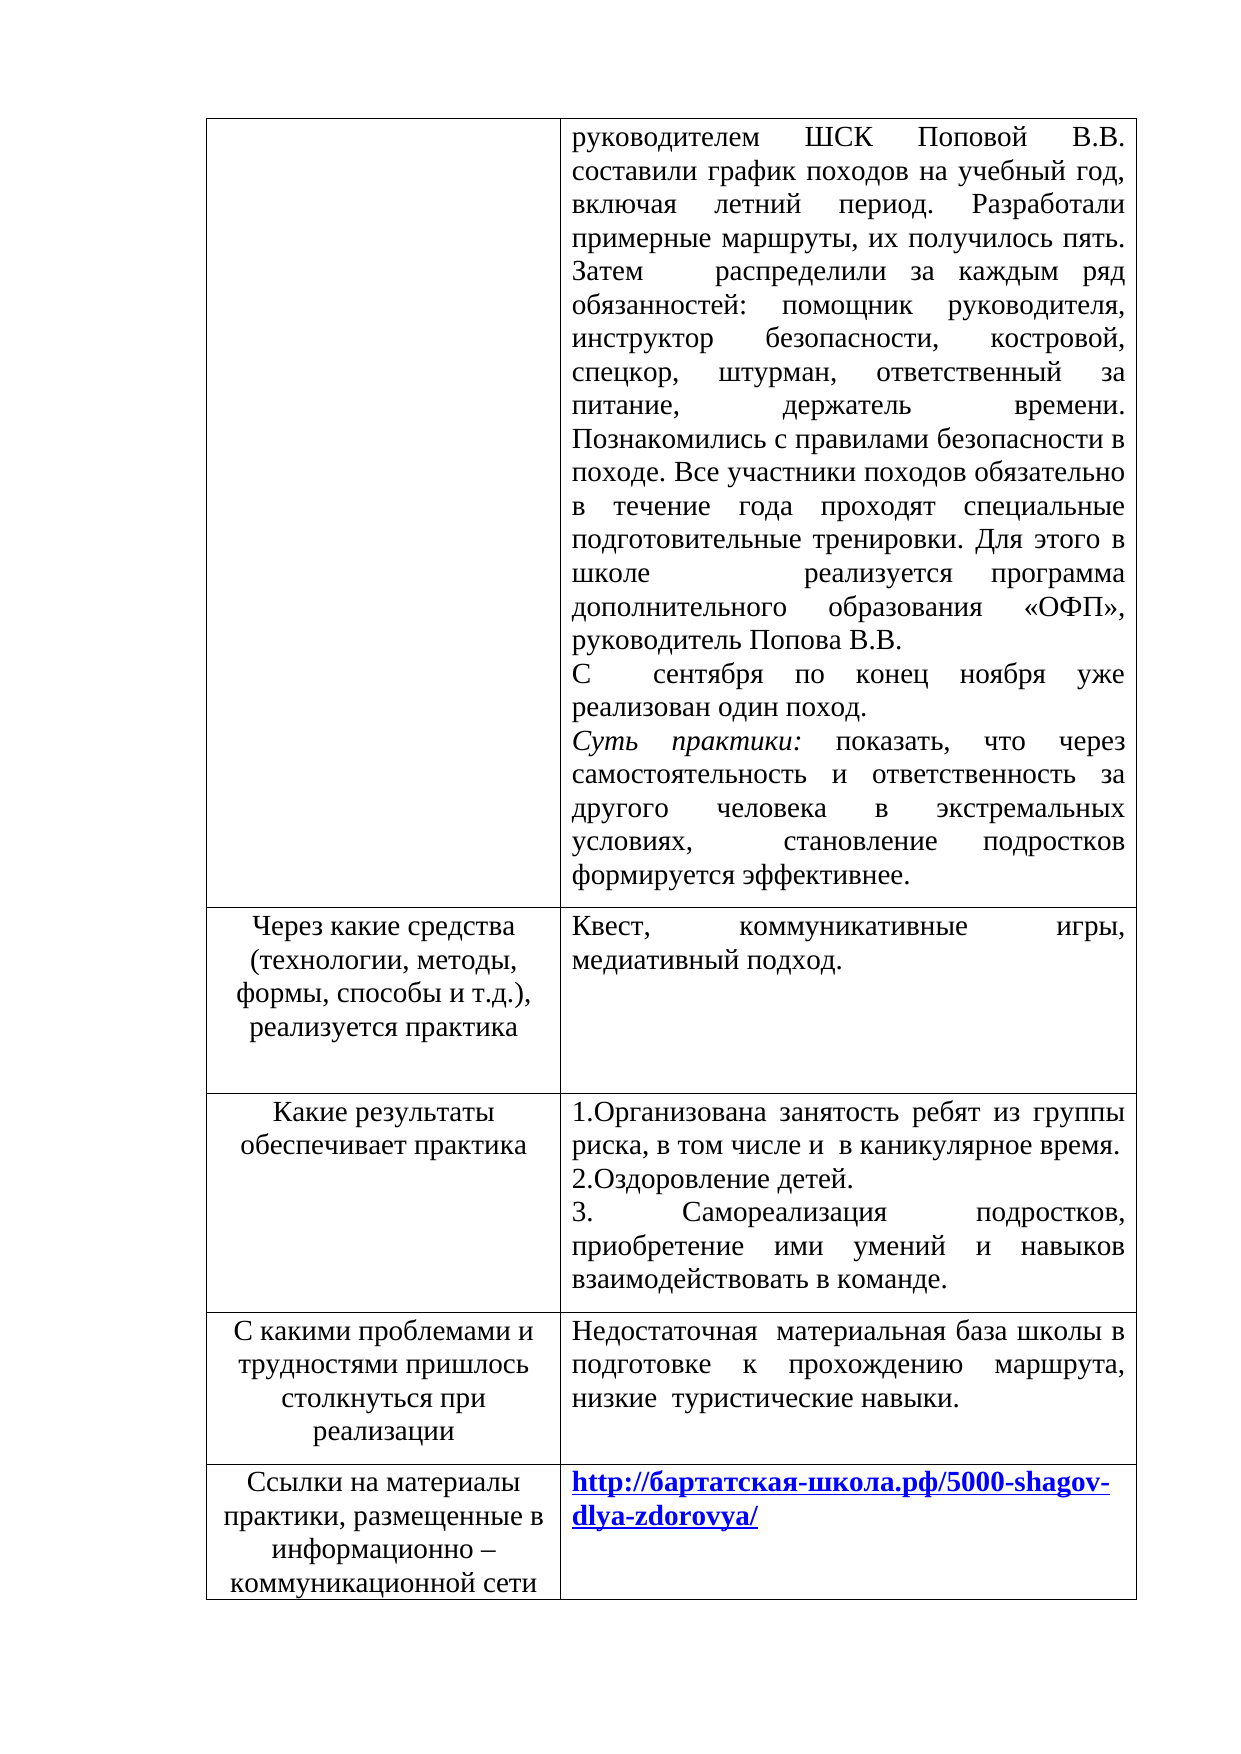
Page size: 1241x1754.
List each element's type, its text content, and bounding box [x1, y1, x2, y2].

table_cell Через какие средства (технологии, методы, формы, способы и т.д.), реализуется практика [207, 908, 560, 1093]
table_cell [561, 1465, 1136, 1599]
table_cell С какими проблемами и трудностями пришлось столкнуться при реализации [207, 1313, 560, 1463]
table_cell Какие результаты обеспечивает практика [207, 1094, 560, 1312]
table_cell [207, 1465, 560, 1599]
table_cell Квест, коммуникативные игры, медиативный подход. [561, 908, 1136, 1093]
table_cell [207, 119, 560, 907]
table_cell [561, 119, 1136, 907]
table_cell Недостаточная материальная база школы в подготовке к прохождению маршрута, низкие туристические навыки. [561, 1313, 1136, 1463]
table_cell 1.Организована занятость ребят из группы риска, в том числе и в каникулярное время. 2.Оздоровление детей. 3. Самореализация подростков, приобретение ими умений и навыков взаимодействовать в команде. [561, 1094, 1136, 1312]
